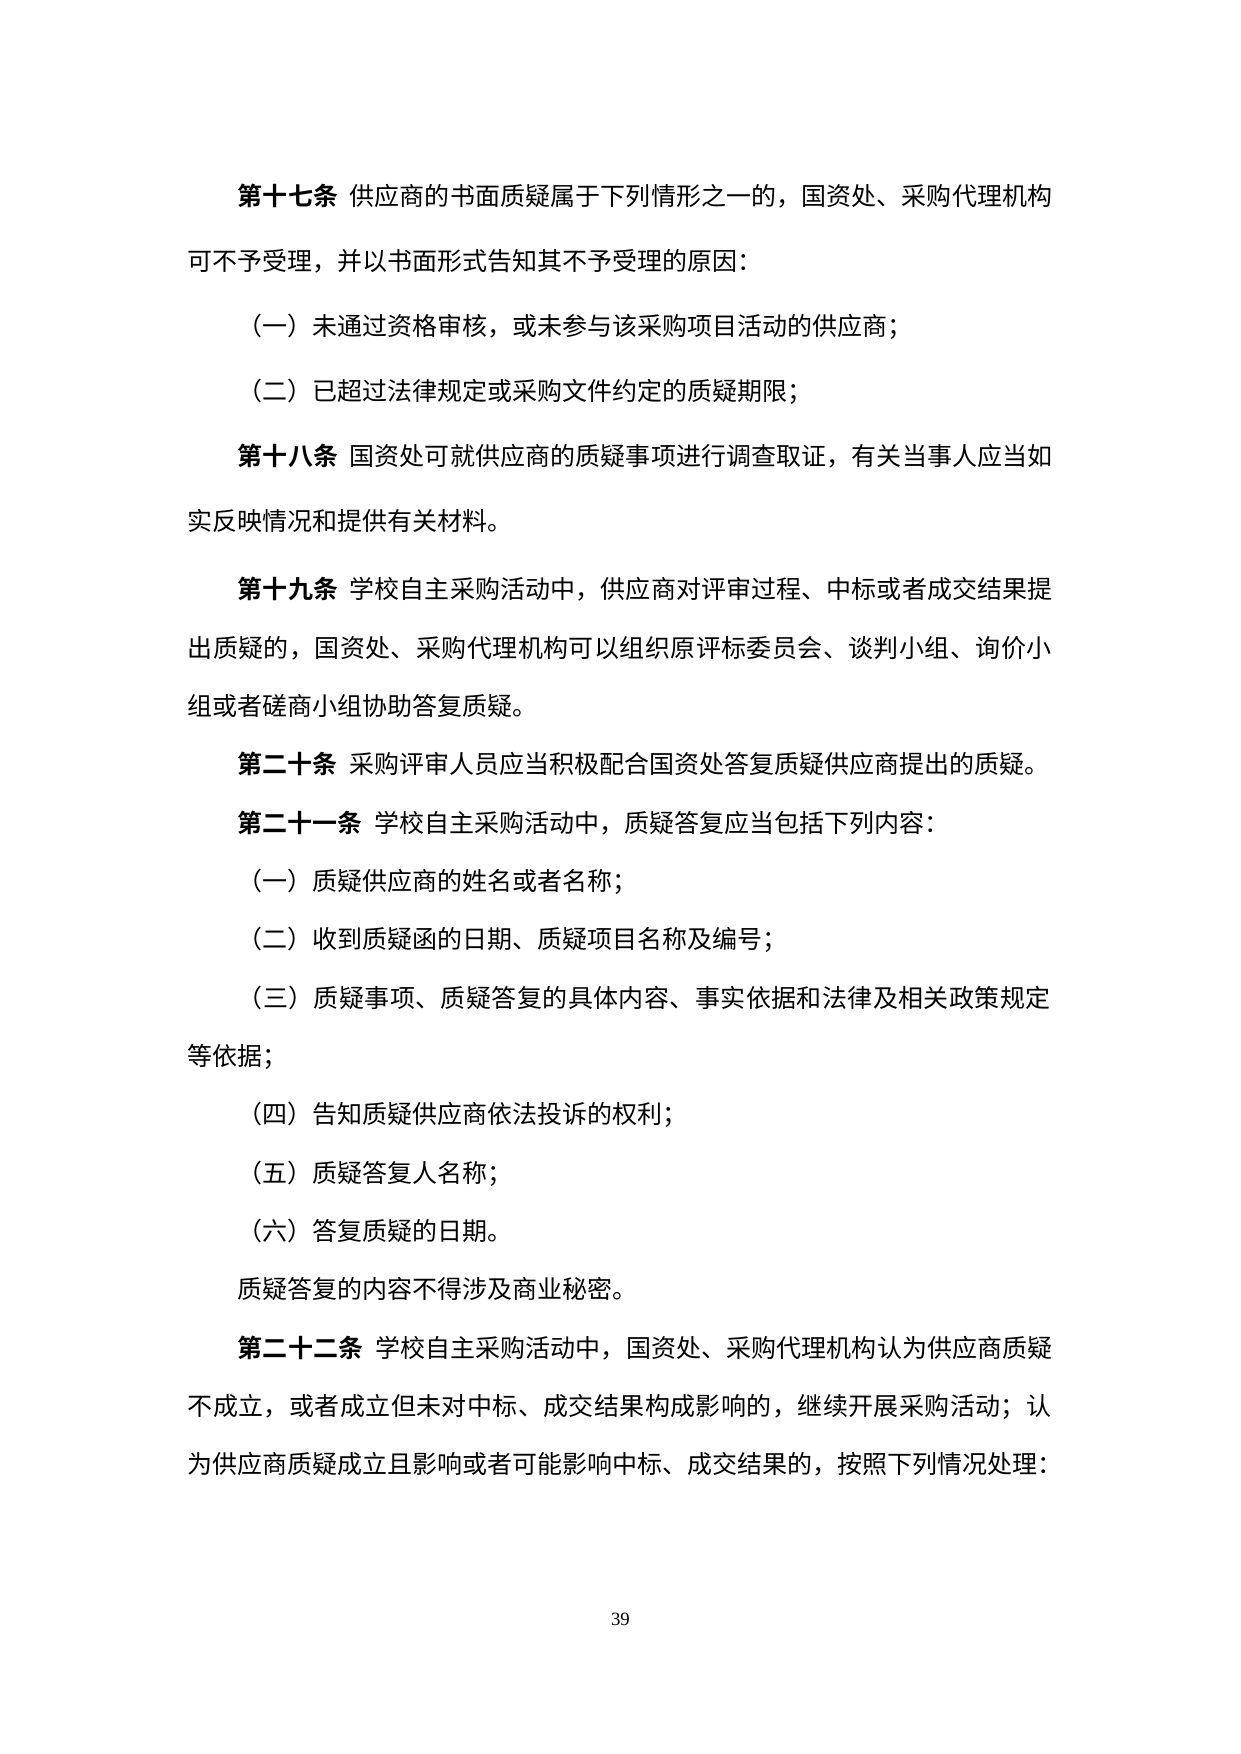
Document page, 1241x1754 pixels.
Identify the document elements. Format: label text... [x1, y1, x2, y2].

text 第十七条 供应商的书面质疑属于下列情形之一的，国资处、采购代理机构可不予受理，并以书面形式告知其不予受理的原因： [187, 162, 1053, 292]
text （三）质疑事项、质疑答复的具体内容、事实依据和法律及相关政策规定等依据； [187, 960, 1053, 1077]
text 第二十一条 学校自主采购活动中，质疑答复应当包括下列内容： [187, 785, 1053, 844]
text 第十九条 学校自主采购活动中，供应商对评审过程、中标或者成交结果提出质疑的，国资处、采购代理机构可以组织原评标委员会、谈判小组、询价小组或者磋商小组协助答复质疑。 [187, 552, 1053, 727]
text （四）告知质疑供应商依法投诉的权利； [187, 1077, 1053, 1135]
text 第十八条 国资处可就供应商的质疑事项进行调查取证，有关当事人应当如实反映情况和提供有关材料。 [187, 422, 1053, 552]
text 第二十条 采购评审人员应当积极配合国资处答复质疑供应商提出的质疑。 [187, 727, 1053, 785]
text （六）答复质疑的日期。 [187, 1194, 1053, 1252]
text （五）质疑答复人名称； [187, 1135, 1053, 1194]
text 第二十二条 学校自主采购活动中，国资处、采购代理机构认为供应商质疑不成立，或者成立但未对中标、成交结果构成影响的，继续开展采购活动；认为供应商质疑成立且影响或者可能影响中标、成交结果的，按照下列情况处理： [187, 1310, 1053, 1485]
text （一）质疑供应商的姓名或者名称； [187, 844, 1053, 902]
text （二）已超过法律规定或采购文件约定的质疑期限； [187, 357, 1053, 422]
text （二）收到质疑函的日期、质疑项目名称及编号； [187, 902, 1053, 960]
text 质疑答复的内容不得涉及商业秘密。 [187, 1252, 1053, 1310]
text （一）未通过资格审核，或未参与该采购项目活动的供应商； [187, 292, 1053, 357]
